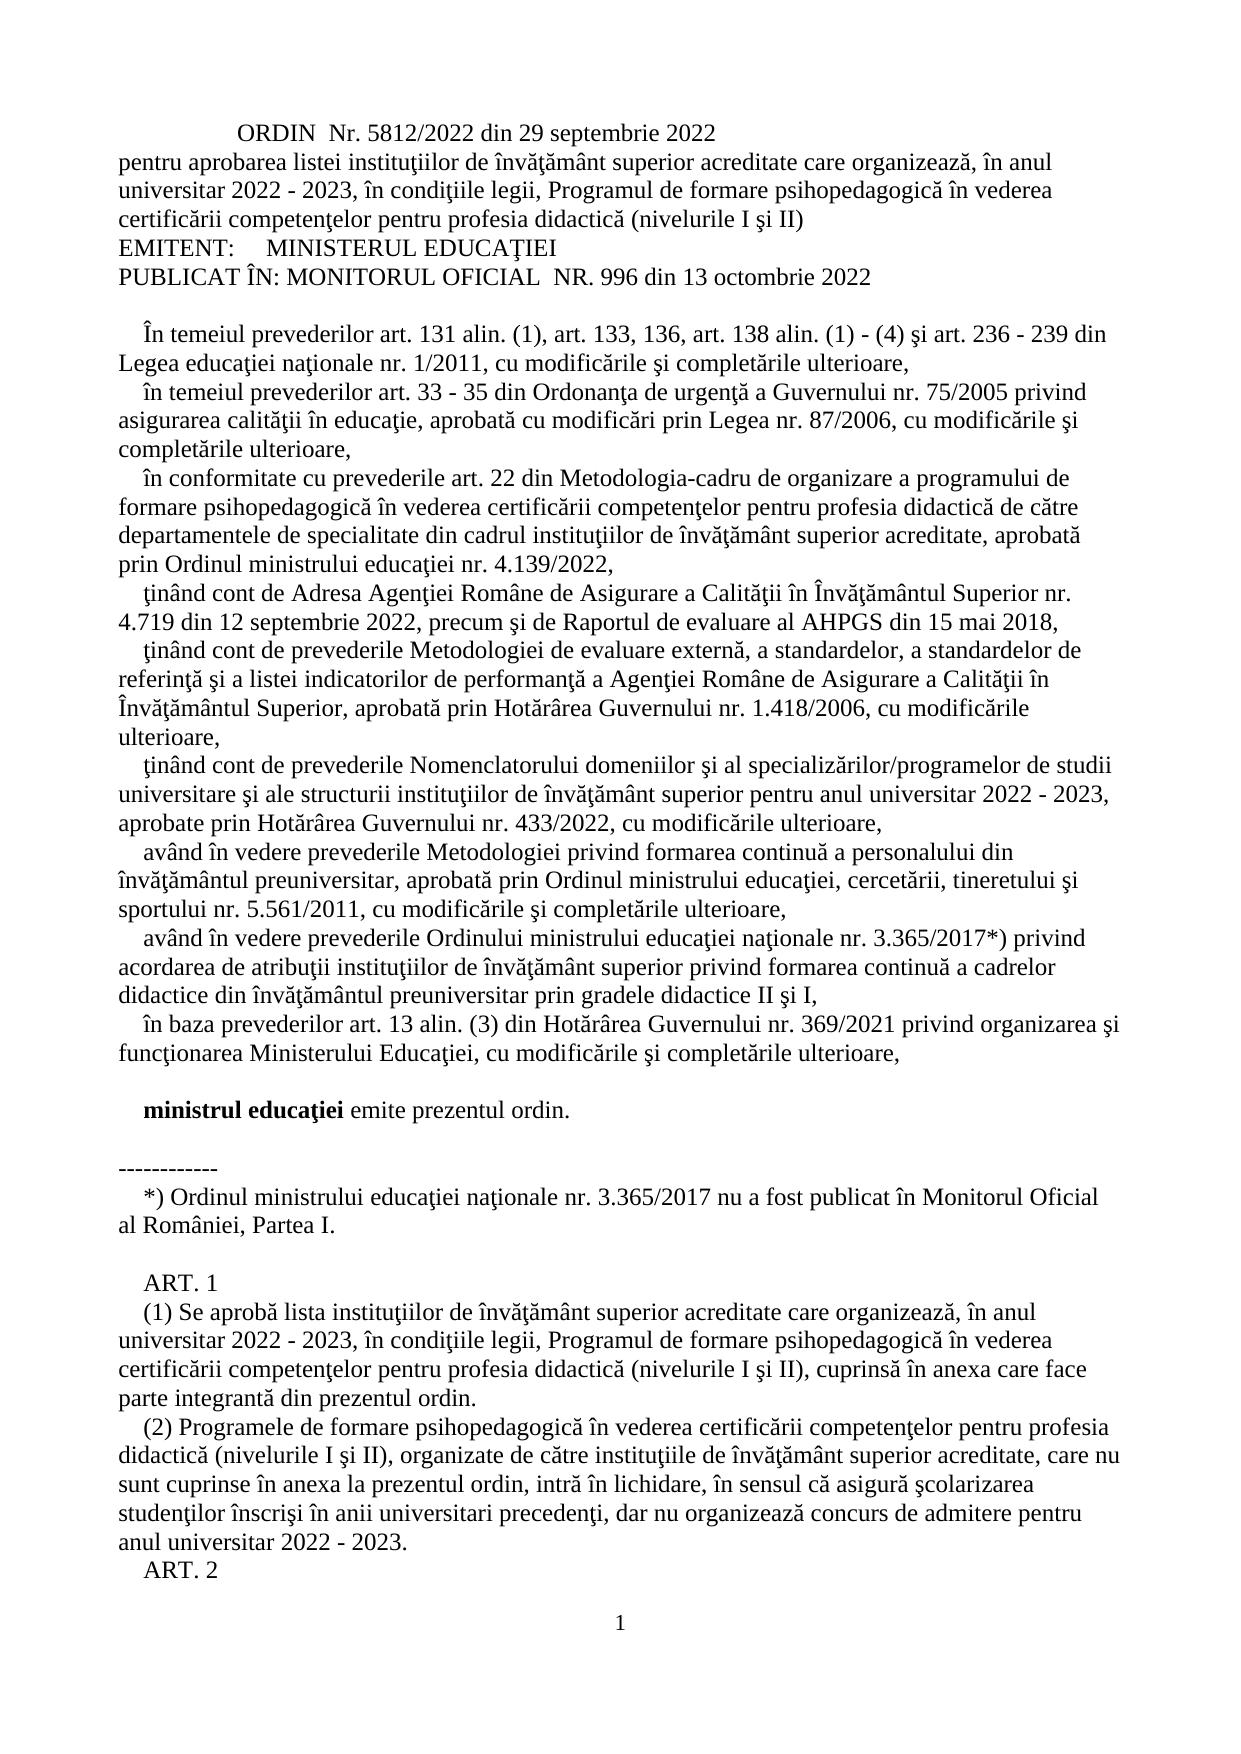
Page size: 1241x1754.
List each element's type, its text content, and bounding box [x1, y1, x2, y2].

text având în vedere prevederile Ordinului ministrului educaţiei naţionale nr. 3.365/2017*) privind acordarea de atribuţii instituţiilor de învăţământ superior privind formarea continuă a cadrelor didactice din învăţământul preuniversitar prin gradele didactice II şi I, [118, 923, 1122, 1009]
text având în vedere prevederile Metodologiei privind formarea continuă a personalului din învăţământul preuniversitar, aprobată prin Ordinul ministrului educaţiei, cercetării, tineretului şi sportului nr. 5.561/2011, cu modificările şi completările ulterioare, [118, 837, 1122, 923]
text în baza prevederilor art. 13 alin. (3) din Hotărârea Guvernului nr. 369/2021 privind organizarea şi funcţionarea Ministerului Educaţiei, cu modificările şi completările ulterioare, [118, 1009, 1122, 1067]
text ţinând cont de prevederile Nomenclatorului domeniilor şi al specializărilor/programelor de studii universitare şi ale structurii instituţiilor de învăţământ superior pentru anul universitar 2022 - 2023, aprobate prin Hotărârea Guvernului nr. 433/2022, cu modificările ulterioare, [118, 751, 1122, 837]
text EMITENT: MINISTERUL EDUCAŢIEI [118, 233, 1122, 262]
text PUBLICAT ÎN: MONITORUL OFICIAL NR. 996 din 13 octombrie 2022 [118, 262, 1122, 291]
text în conformitate cu prevederile art. 22 din Metodologia-cadru de organizare a programului de formare psihopedagogică în vederea certificării competenţelor pentru profesia didactică de către departamentele de specialitate din cadrul instituţiilor de învăţământ superior acreditate, aprobată prin Ordinul ministrului educaţiei nr. 4.139/2022, [118, 463, 1122, 578]
text în temeiul prevederilor art. 33 - 35 din Ordonanţa de urgenţă a Guvernului nr. 75/2005 privind asigurarea calităţii în educaţie, aprobată cu modificări prin Legea nr. 87/2006, cu modificările şi completările ulterioare, [118, 377, 1122, 463]
text ministrul educaţiei emite prezentul ordin. [118, 1096, 1122, 1124]
text (1) Se aprobă lista instituţiilor de învăţământ superior acreditate care organizează, în anul universitar 2022 - 2023, în condiţiile legii, Programul de formare psihopedagogică în vederea certificării competenţelor pentru profesia didactică (nivelurile I şi II), cuprinsă în anexa care face parte integrantă din prezentul ordin. [118, 1297, 1122, 1412]
text ART. 2 [118, 1556, 1122, 1584]
text ţinând cont de prevederile Metodologiei de evaluare externă, a standardelor, a standardelor de referinţă şi a listei indicatorilor de performanţă a Agenţiei Române de Asigurare a Calităţii în Învăţământul Superior, aprobată prin Hotărârea Guvernului nr. 1.418/2006, cu modificările ulterioare, [118, 636, 1122, 751]
text În temeiul prevederilor art. 131 alin. (1), art. 133, 136, art. 138 alin. (1) - (4) şi art. 236 - 239 din Legea educaţiei naţionale nr. 1/2011, cu modificările şi completările ulterioare, [118, 319, 1122, 377]
text ORDIN Nr. 5812/2022 din 29 septembrie 2022 [118, 118, 1122, 147]
text pentru aprobarea listei instituţiilor de învăţământ superior acreditate care organizează, în anul universitar 2022 - 2023, în condiţiile legii, Programul de formare psihopedagogică în vederea certificării competenţelor pentru profesia didactică (nivelurile I şi II) [118, 147, 1122, 233]
text ------------ [118, 1153, 1122, 1182]
text (2) Programele de formare psihopedagogică în vederea certificării competenţelor pentru profesia didactică (nivelurile I şi II), organizate de către instituţiile de învăţământ superior acreditate, care nu sunt cuprinse în anexa la prezentul ordin, intră în lichidare, în sensul că asigură şcolarizarea studenţilor înscrişi în anii universitari precedenţi, dar nu organizează concurs de admitere pentru anul universitar 2022 - 2023. [118, 1412, 1122, 1556]
text ţinând cont de Adresa Agenţiei Române de Asigurare a Calităţii în Învăţământul Superior nr. 4.719 din 12 septembrie 2022, precum şi de Raportul de evaluare al AHPGS din 15 mai 2018, [118, 578, 1122, 636]
text ART. 1 [118, 1268, 1122, 1297]
text *) Ordinul ministrului educaţiei naţionale nr. 3.365/2017 nu a fost publicat în Monitorul Oficial al României, Partea I. [118, 1182, 1122, 1239]
